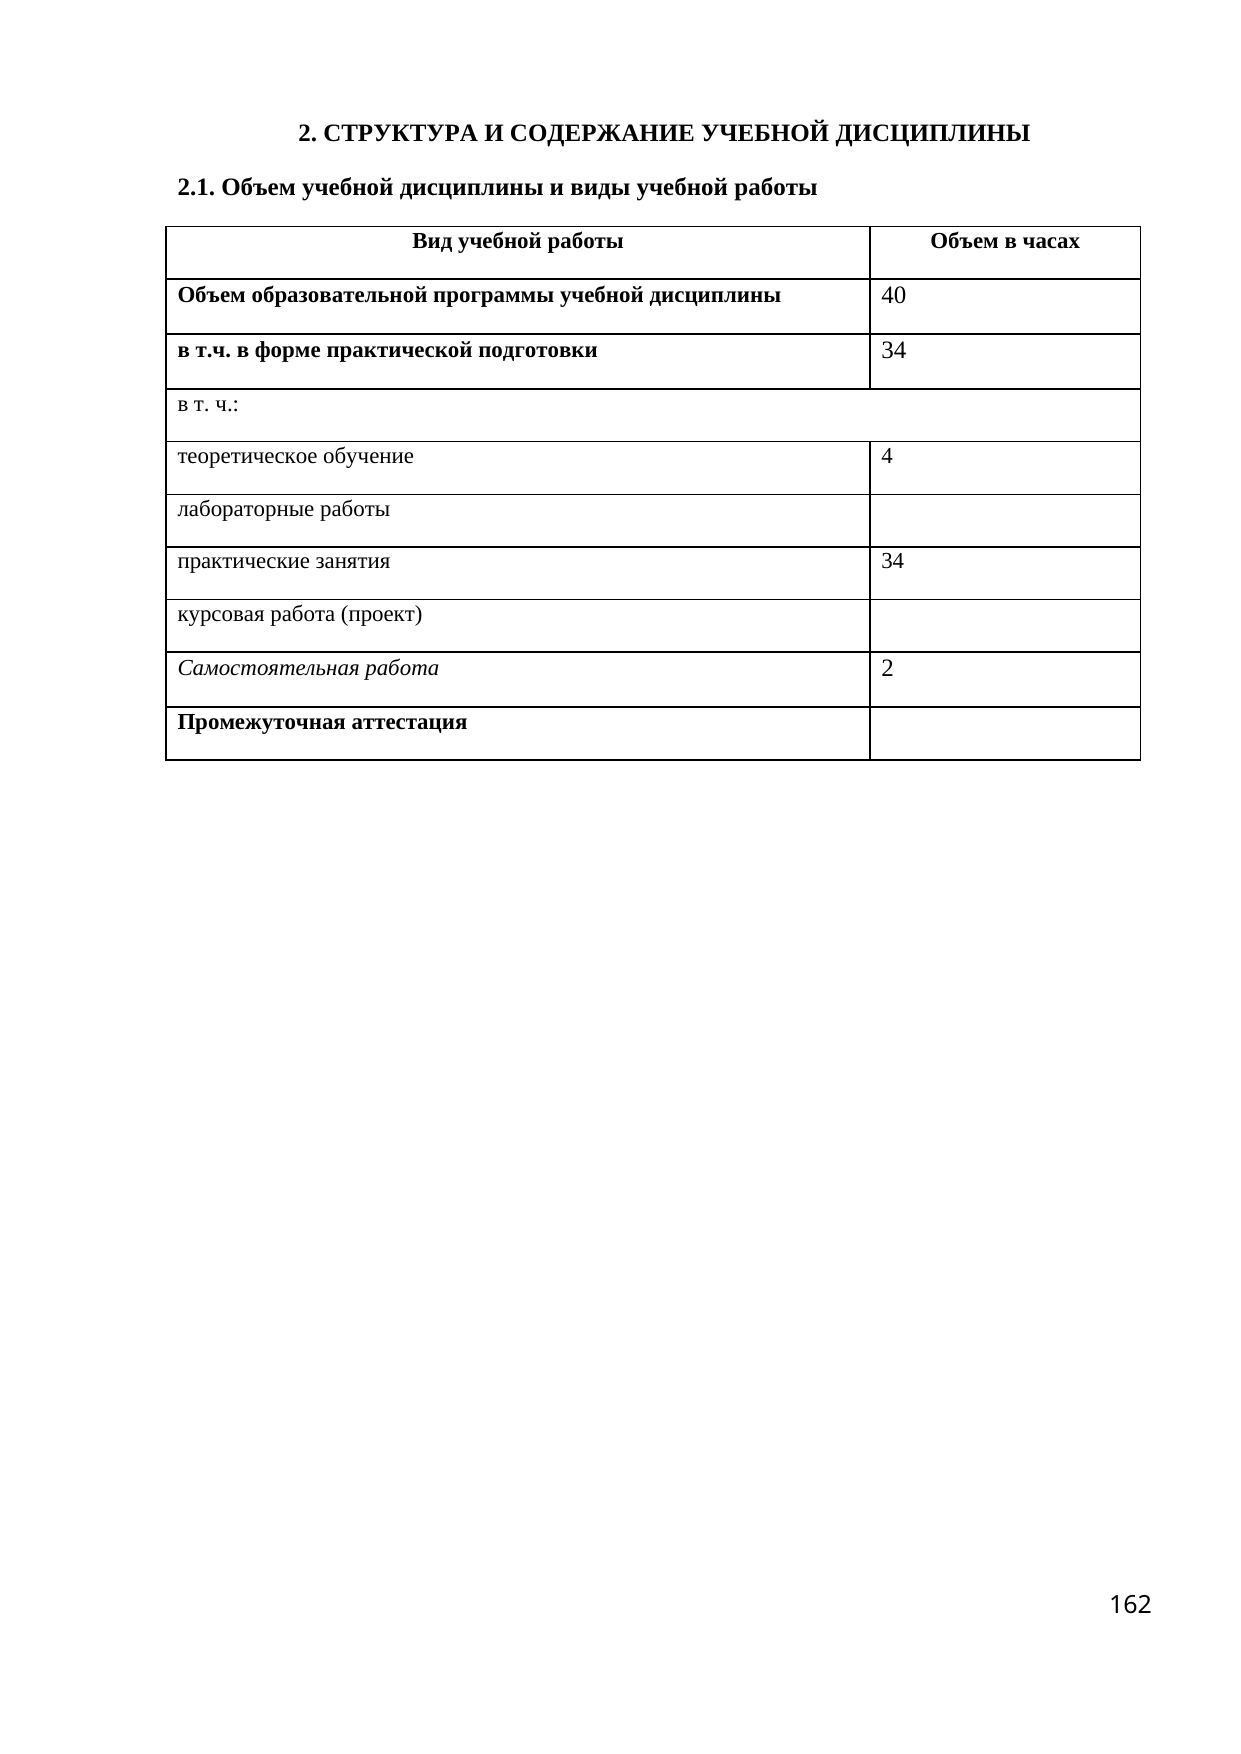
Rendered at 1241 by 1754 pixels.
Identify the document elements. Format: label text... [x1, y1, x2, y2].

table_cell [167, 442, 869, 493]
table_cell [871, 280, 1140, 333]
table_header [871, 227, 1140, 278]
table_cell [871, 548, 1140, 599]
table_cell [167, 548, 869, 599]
text 2.1. Объем учебной дисциплины и виды учебной работы [177, 172, 1152, 201]
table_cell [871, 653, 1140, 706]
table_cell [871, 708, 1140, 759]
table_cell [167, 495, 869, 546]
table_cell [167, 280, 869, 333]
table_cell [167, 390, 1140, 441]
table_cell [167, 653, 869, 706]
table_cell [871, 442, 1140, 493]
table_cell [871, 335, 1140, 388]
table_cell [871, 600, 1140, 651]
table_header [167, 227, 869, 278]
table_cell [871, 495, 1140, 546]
text 2. СТРУКТУРА И СОДЕРЖАНИЕ УЧЕБНОЙ ДИСЦИПЛИНЫ [177, 118, 1152, 147]
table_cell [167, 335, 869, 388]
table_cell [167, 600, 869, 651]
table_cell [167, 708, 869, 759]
